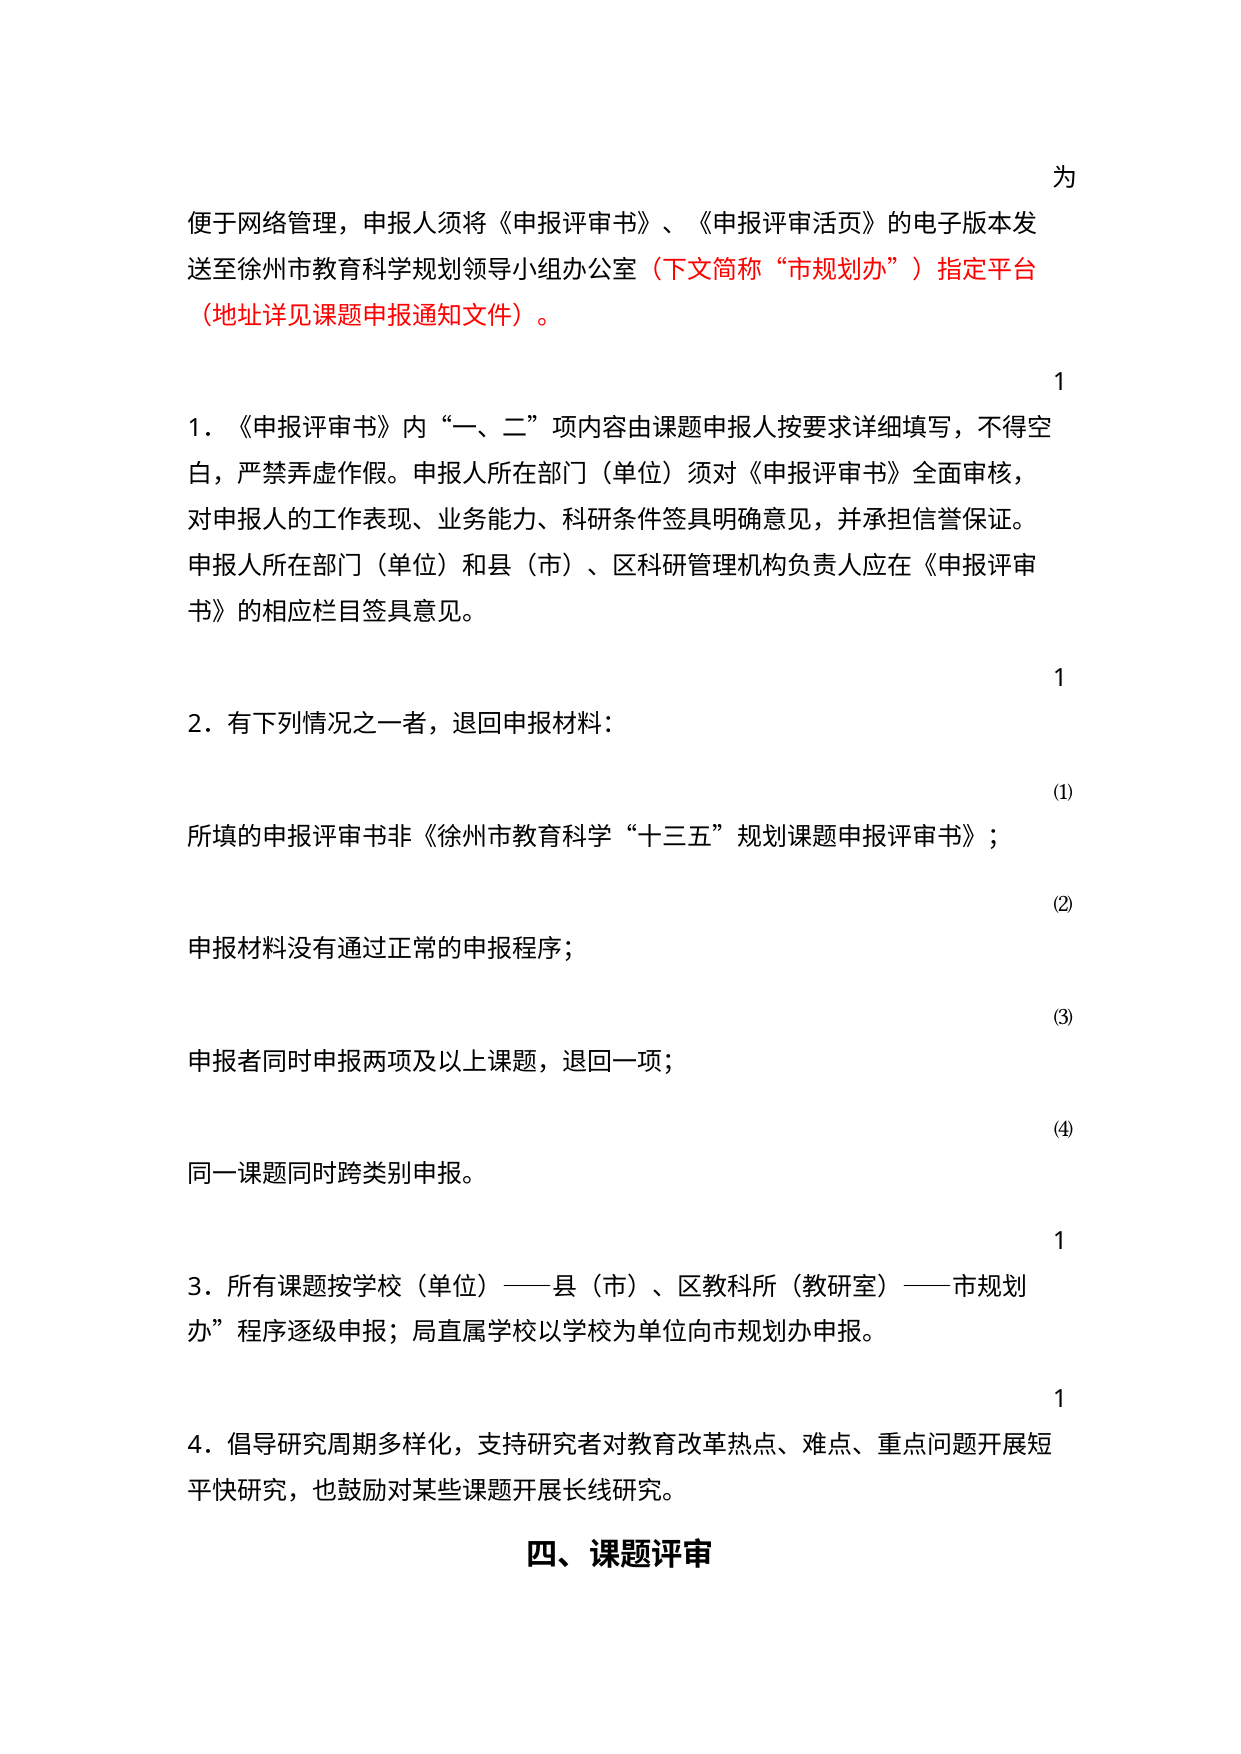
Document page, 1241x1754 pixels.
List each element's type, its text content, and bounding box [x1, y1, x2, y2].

text 12．有下列情况之一者，退回申报材料： [187, 650, 1053, 742]
text 11．《申报评审书》内“一、二”项内容由课题申报人按要求详细填写，不得空白，严禁弄虚作假。申报人所在部门（单位）须对《申报评审书》全面审核，对申报人的工作表现、业务能力、科研条件签具明确意见，并承担信誉保证。申报人所在部门（单位）和县（市）、区科研管理机构负责人应在《申报评审书》的相应栏目签具意见。 [187, 354, 1053, 629]
text 为便于网络管理，申报人须将《申报评审书》、《申报评审活页》的电子版本发送至徐州市教育科学规划领导小组办公室（下文简称“市规划办”）指定平台（地址详见课题申报通知文件）。 [187, 150, 1053, 333]
text 13．所有课题按学校（单位）——县（市）、区教科所（教研室）——市规划办”程序逐级申报；局直属学校以学校为单位向市规划办申报。 [187, 1212, 1053, 1350]
text ⑵申报材料没有通过正常的申报程序； [187, 875, 1053, 967]
text ⑶申报者同时申报两项及以上课题，退回一项； [187, 987, 1053, 1079]
text ⑷同一课题同时跨类别申报。 [187, 1100, 1053, 1192]
text 四、课题评审 [187, 1529, 1053, 1575]
text ⑴所填的申报评审书非《徐州市教育科学“十三五”规划课题申报评审书》； [187, 762, 1053, 854]
text 14．倡导研究周期多样化，支持研究者对教育改革热点、难点、重点问题开展短平快研究，也鼓励对某些课题开展长线研究。 [187, 1371, 1053, 1508]
